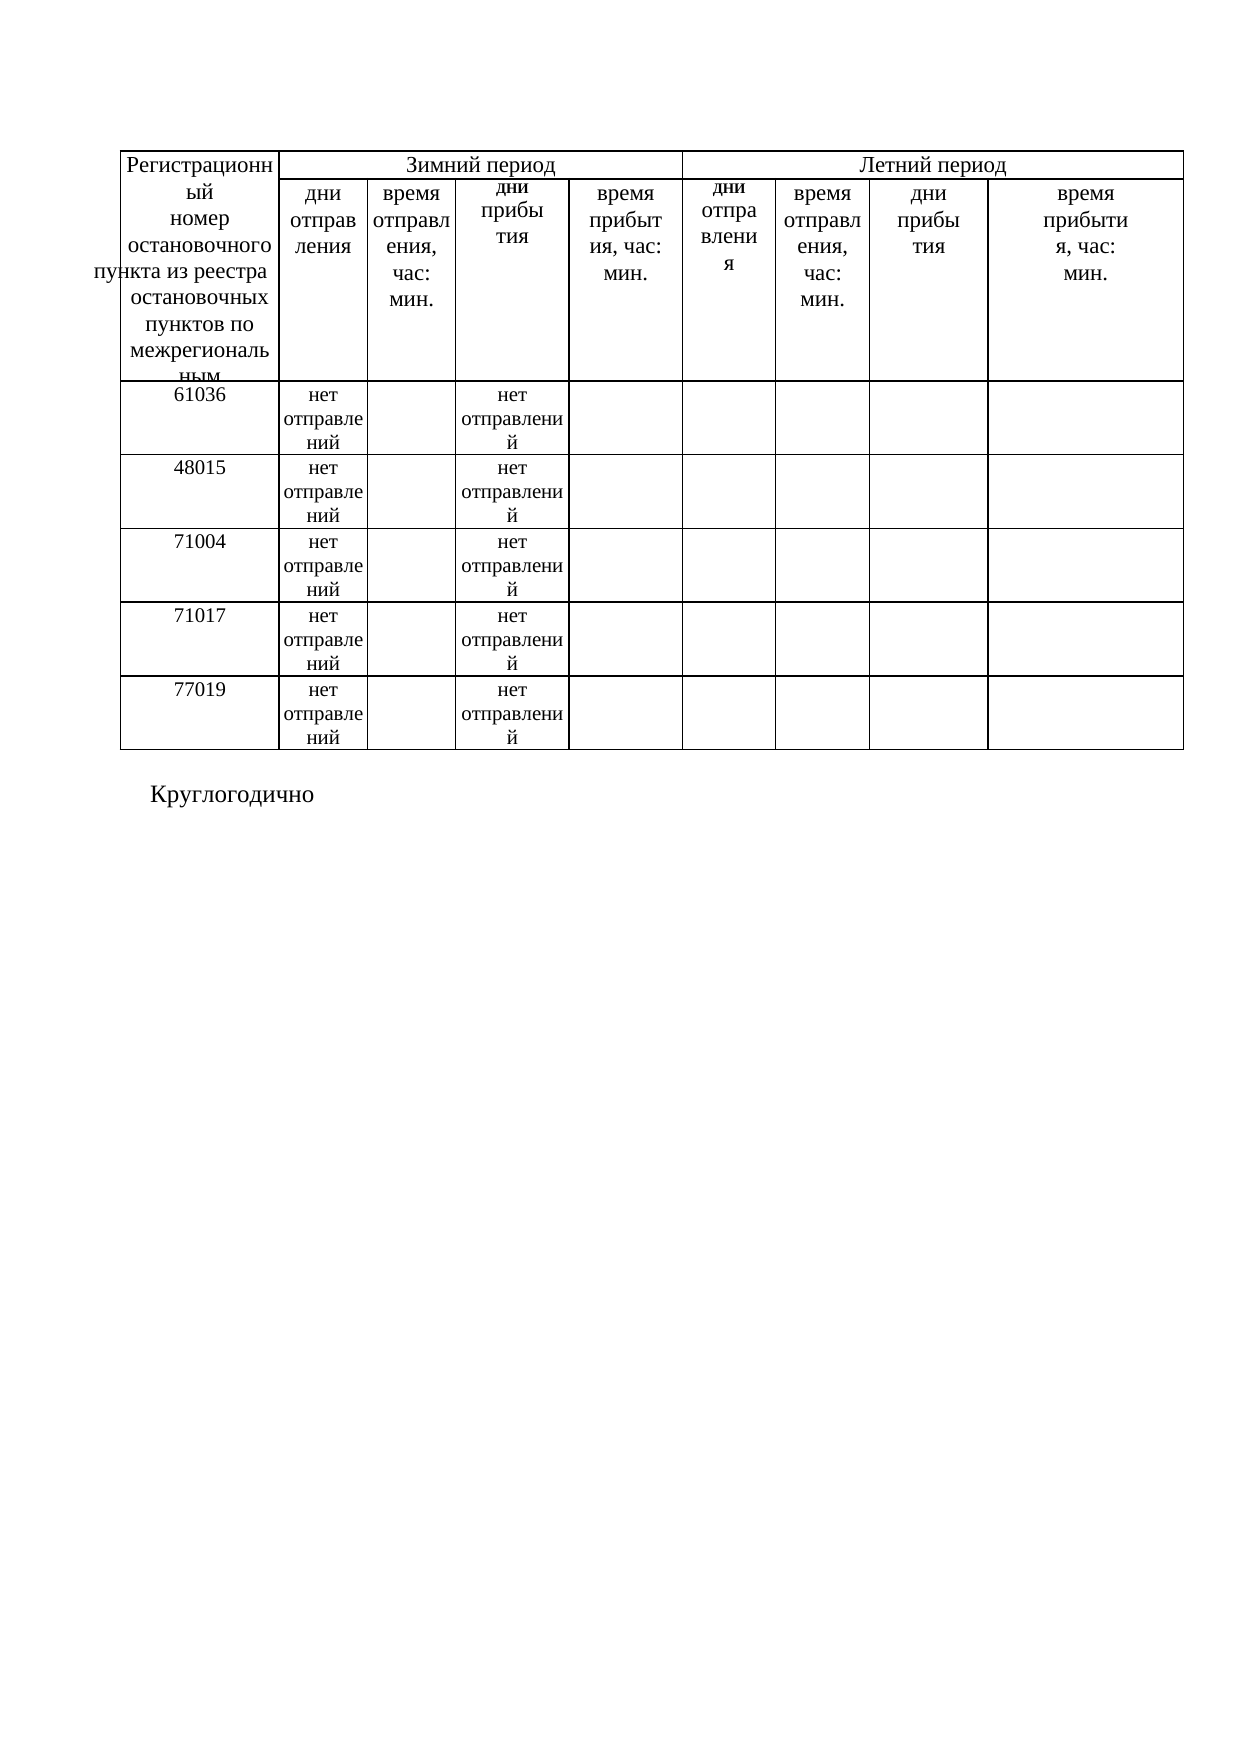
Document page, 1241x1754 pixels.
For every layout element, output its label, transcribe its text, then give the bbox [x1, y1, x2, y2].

table_cell нет отправлений [456, 529, 568, 601]
table_cell время отправл ения, час: мин. [776, 180, 869, 380]
table_cell [870, 382, 987, 454]
table_cell нет отправлений [456, 603, 568, 675]
table_cell [776, 455, 869, 527]
table_cell нет отправлений [280, 455, 367, 527]
table_cell нет отправлений [456, 382, 568, 454]
table_cell [368, 382, 455, 454]
table_cell [776, 529, 869, 601]
table_cell нет отправлений [280, 382, 367, 454]
table_cell [870, 529, 987, 601]
table_cell [570, 677, 682, 749]
table_cell [776, 603, 869, 675]
table_cell 48015 [121, 455, 278, 527]
table_cell [776, 382, 869, 454]
table_cell [989, 382, 1183, 454]
table_cell [368, 455, 455, 527]
table_cell нет отправлений [280, 603, 367, 675]
table_cell нет отправлений [456, 455, 568, 527]
table_header Летний период [683, 152, 1183, 178]
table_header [121, 152, 278, 380]
table_cell [368, 529, 455, 601]
table_cell нет отправлений [280, 677, 367, 749]
table_cell [368, 677, 455, 749]
table_cell [368, 603, 455, 675]
table_cell [683, 455, 775, 527]
table_cell 71004 [121, 529, 278, 601]
table_cell [870, 603, 987, 675]
table_cell дни прибы тия [870, 180, 987, 380]
table_cell ДНИ отпра влени я [683, 180, 775, 380]
table_cell 77019 [121, 677, 278, 749]
table_cell [989, 455, 1183, 527]
table_cell [870, 455, 987, 527]
text Круглогодично [150, 779, 1090, 808]
table_cell [989, 677, 1183, 749]
table_cell [570, 455, 682, 527]
table_cell [683, 677, 775, 749]
table_cell время прибыт ия, час: мин. [570, 180, 682, 380]
table_cell [683, 603, 775, 675]
table_cell время прибыти я, час: мин. [989, 180, 1183, 380]
table_cell [570, 382, 682, 454]
table_cell 61036 [121, 382, 278, 454]
table_cell [989, 603, 1183, 675]
table_cell [989, 529, 1183, 601]
table_cell [870, 677, 987, 749]
table_cell дни отправ ления [280, 180, 367, 380]
table_cell нет отправлений [280, 529, 367, 601]
table_cell ДНИ прибы тия [456, 180, 568, 380]
table_header Зимний период [280, 152, 682, 178]
table_cell время отправл ения, час: мин. [368, 180, 455, 380]
table_cell [570, 529, 682, 601]
table_cell 71017 [121, 603, 278, 675]
table_cell [570, 603, 682, 675]
table_cell [683, 529, 775, 601]
table_cell нет отправлений [456, 677, 568, 749]
table_cell [683, 382, 775, 454]
table_cell [776, 677, 869, 749]
